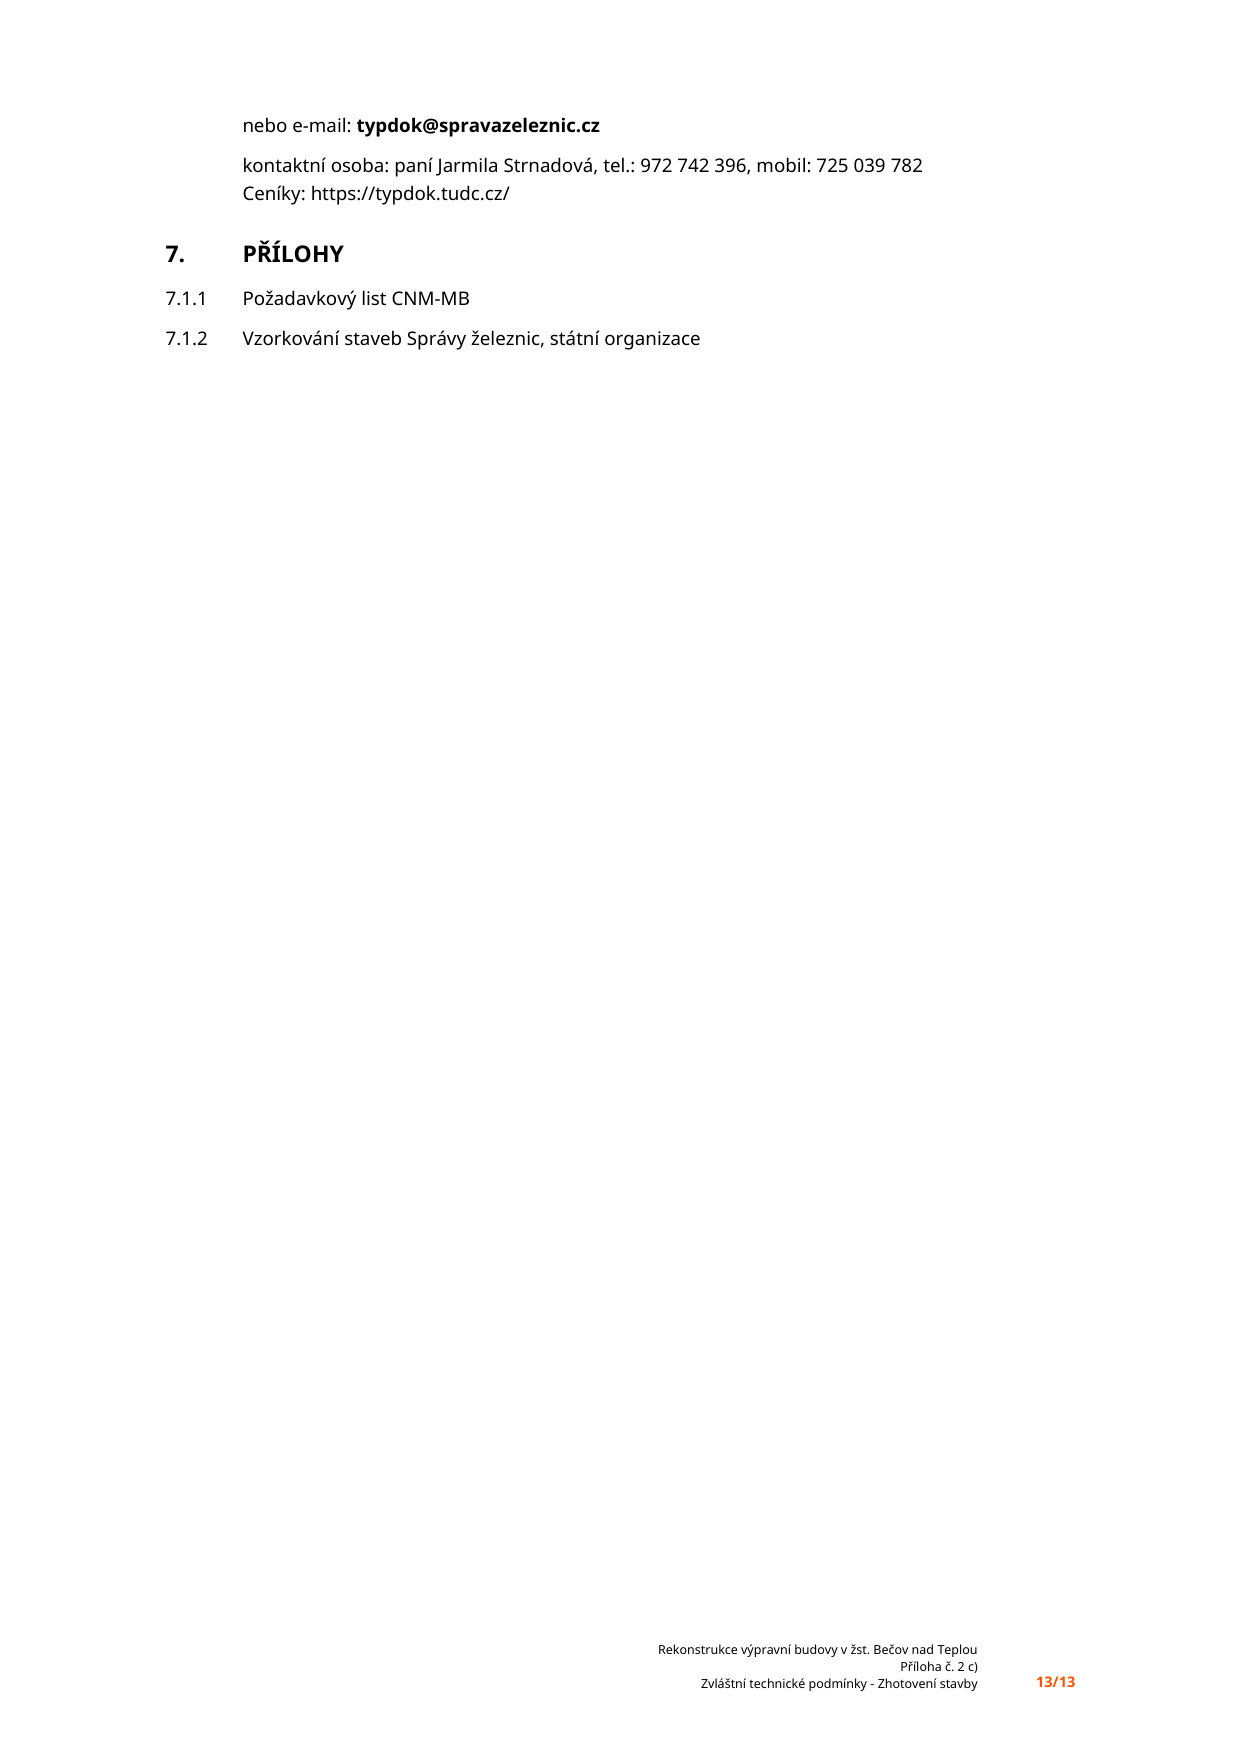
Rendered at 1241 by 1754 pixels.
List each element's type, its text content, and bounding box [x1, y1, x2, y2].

text Ceníky: https://typdok.tudc.cz/ [242, 181, 1075, 206]
text Požadavkový list CNM-MB [165, 285, 1075, 310]
text nebo e-mail: typdok@spravazeleznic.cz [242, 112, 1075, 138]
text PŘÍLOHY [165, 238, 1075, 269]
text kontaktní osoba: paní Jarmila Strnadová, tel.: 972 742 396, mobil: 725 039 782 [242, 153, 1075, 178]
text Vzorkování staveb Správy železnic, státní organizace [165, 325, 1075, 351]
